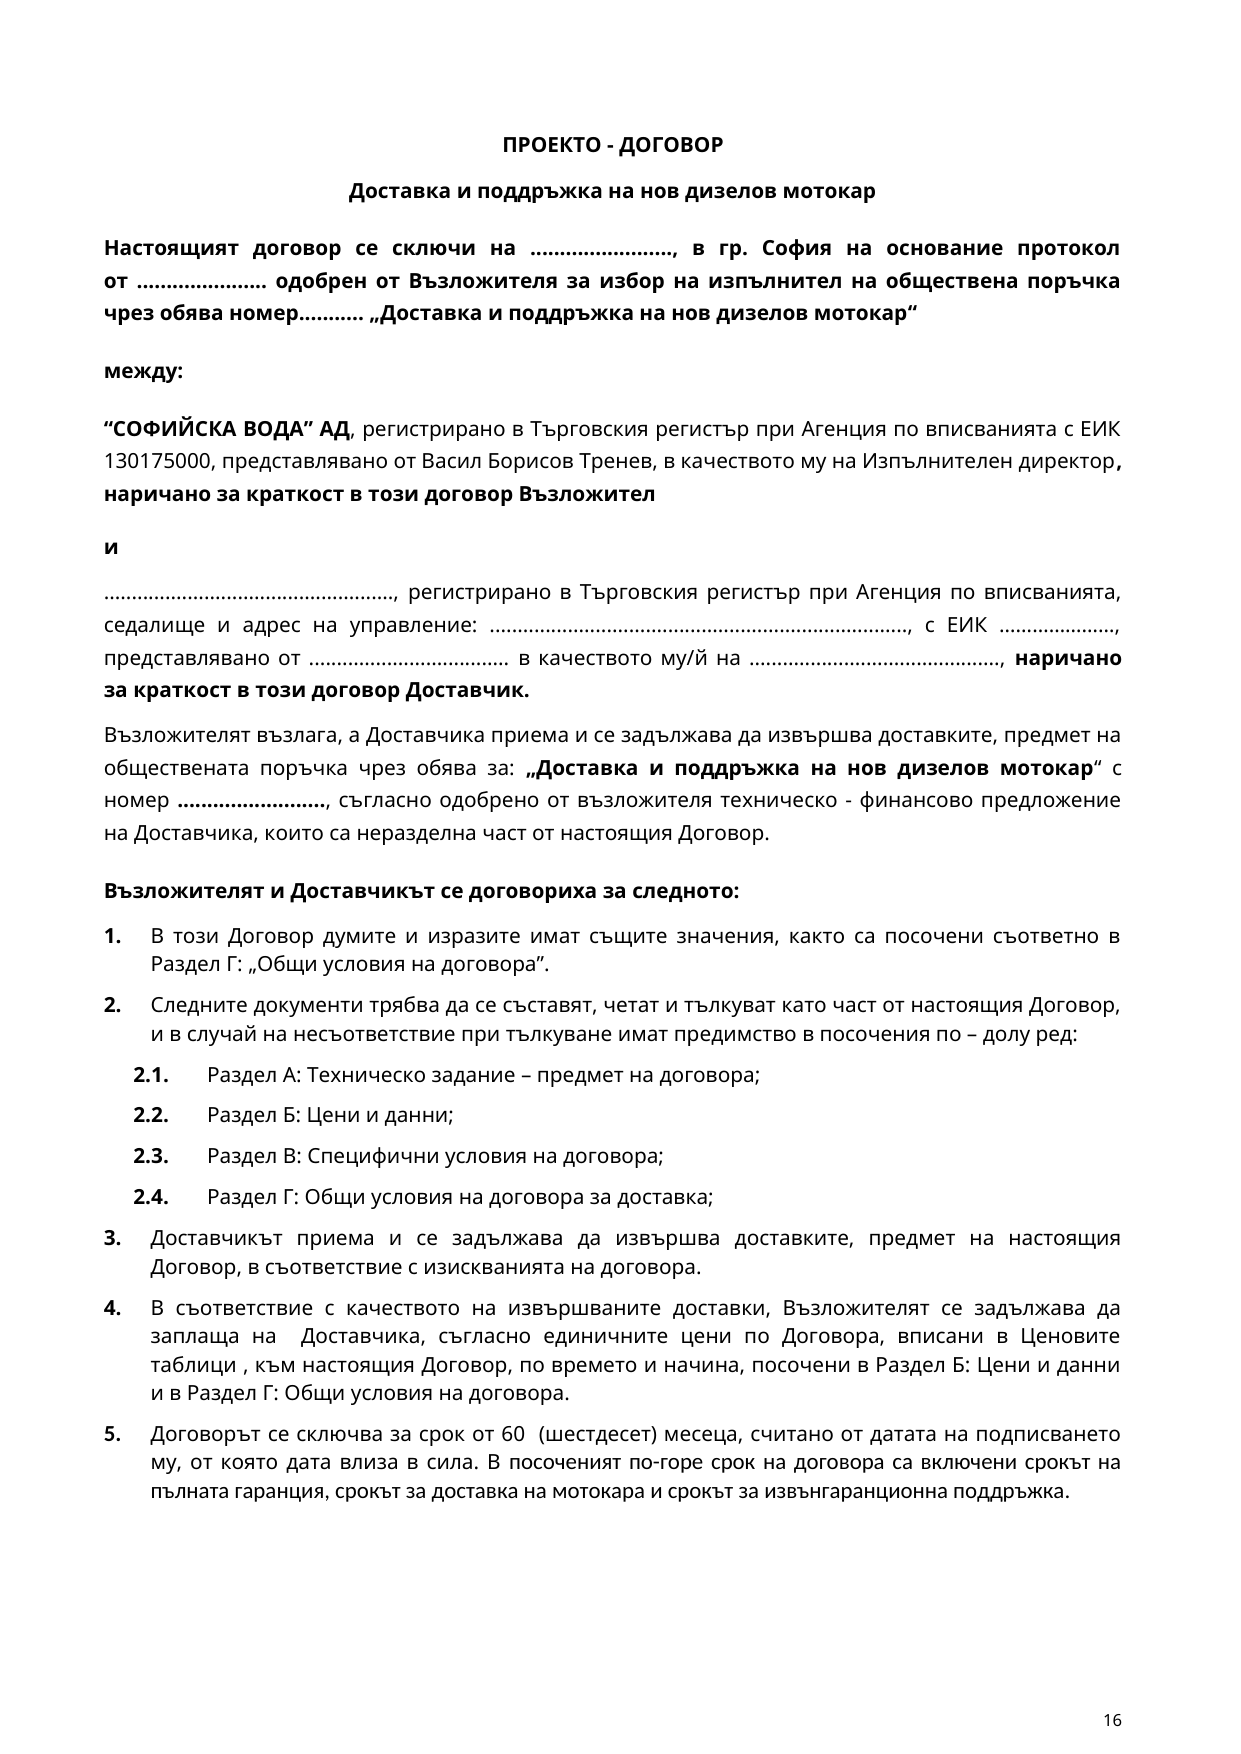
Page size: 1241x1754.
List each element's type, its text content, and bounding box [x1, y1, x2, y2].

list Раздел А: Техническо задание – предмет на договора; [133, 1060, 1122, 1088]
list Договорът се сключва за срок от 60 (шестдесет) месеца, считано от датата на подписването му, от която дата влиза в сила. В посоченият по-горе срок на договора са включени срокът на пълната гаранция, срокът за доставка на мотокара и срокът за извънгаранционна поддръжка. [103, 1419, 1122, 1504]
text Доставка и поддръжка на нов дизелов мотокар [103, 176, 1122, 204]
list Раздел Г: Общи условия на договора за доставка; [133, 1182, 1122, 1211]
text Възложителят и Доставчикът се договориха за следното: [103, 876, 1122, 904]
list Раздел В: Специфични условия на договора; [133, 1142, 1122, 1170]
list Раздел Б: Цени и данни; [133, 1101, 1122, 1129]
list В този Договор думите и изразите имат същите значения, както са посочени съответно в Раздел Г: „Общи условия на договора”. [103, 921, 1122, 978]
text и [103, 532, 1122, 561]
list Доставчикът приема и се задължава да извършва доставките, предмет на настоящия Договор, в съответствие с изискванията на договора. [103, 1223, 1122, 1280]
text Настоящият договор се сключи на ........................, в гр. София на основание протокол от ...................... одобрен от Възложителя за избор на изпълнител на обществена поръчка чрез обява номер........... „Доставка и поддръжка на нов дизелов мотокар“ [103, 233, 1122, 327]
list Следните документи трябва да се съставят, четат и тълкуват като част от настоящия Договор, и в случай на несъответствие при тълкуване имат предимство в посочения по – долу ред: [103, 990, 1122, 1047]
text ПРОЕКТО - ДОГОВОР [103, 131, 1122, 159]
text ...................................................., регистрирано в Търговския регистър при Агенция по вписванията, седалище и адрес на управление: ..........................................................................., с ЕИК …………………, представлявано от .................................... в качеството му/й на ............................................., наричано за краткост в този договор Доставчик. [103, 577, 1122, 704]
list В съответствие с качеството на извършваните доставки, Възложителят се задължава да заплаща на Доставчика, съгласно единичните цени по Договора, вписани в Ценовите таблици , към настоящия Договор, по времето и начина, посочени в Раздел Б: Цени и данни и в Раздел Г: Общи условия на договора. [103, 1293, 1122, 1407]
text между: [103, 356, 1122, 384]
text “СОФИЙСКА ВОДА” АД, регистрирано в Търговския регистър при Агенция по вписванията с ЕИК 130175000, представлявано от Васил Борисов Тренев, в качеството му на Изпълнителен директор, наричано за краткост в този договор Възложител [103, 414, 1122, 507]
text Възложителят възлага, а Доставчика приема и се задължава да извършва доставките, предмет на обществената поръчка чрез обява за: „Доставка и поддръжка на нов дизелов мотокар“ с номер ........................., съгласно одобрено от възложителя техническо - финансово предложение на Доставчика, които са неразделна част от настоящия Договор. [103, 720, 1122, 847]
